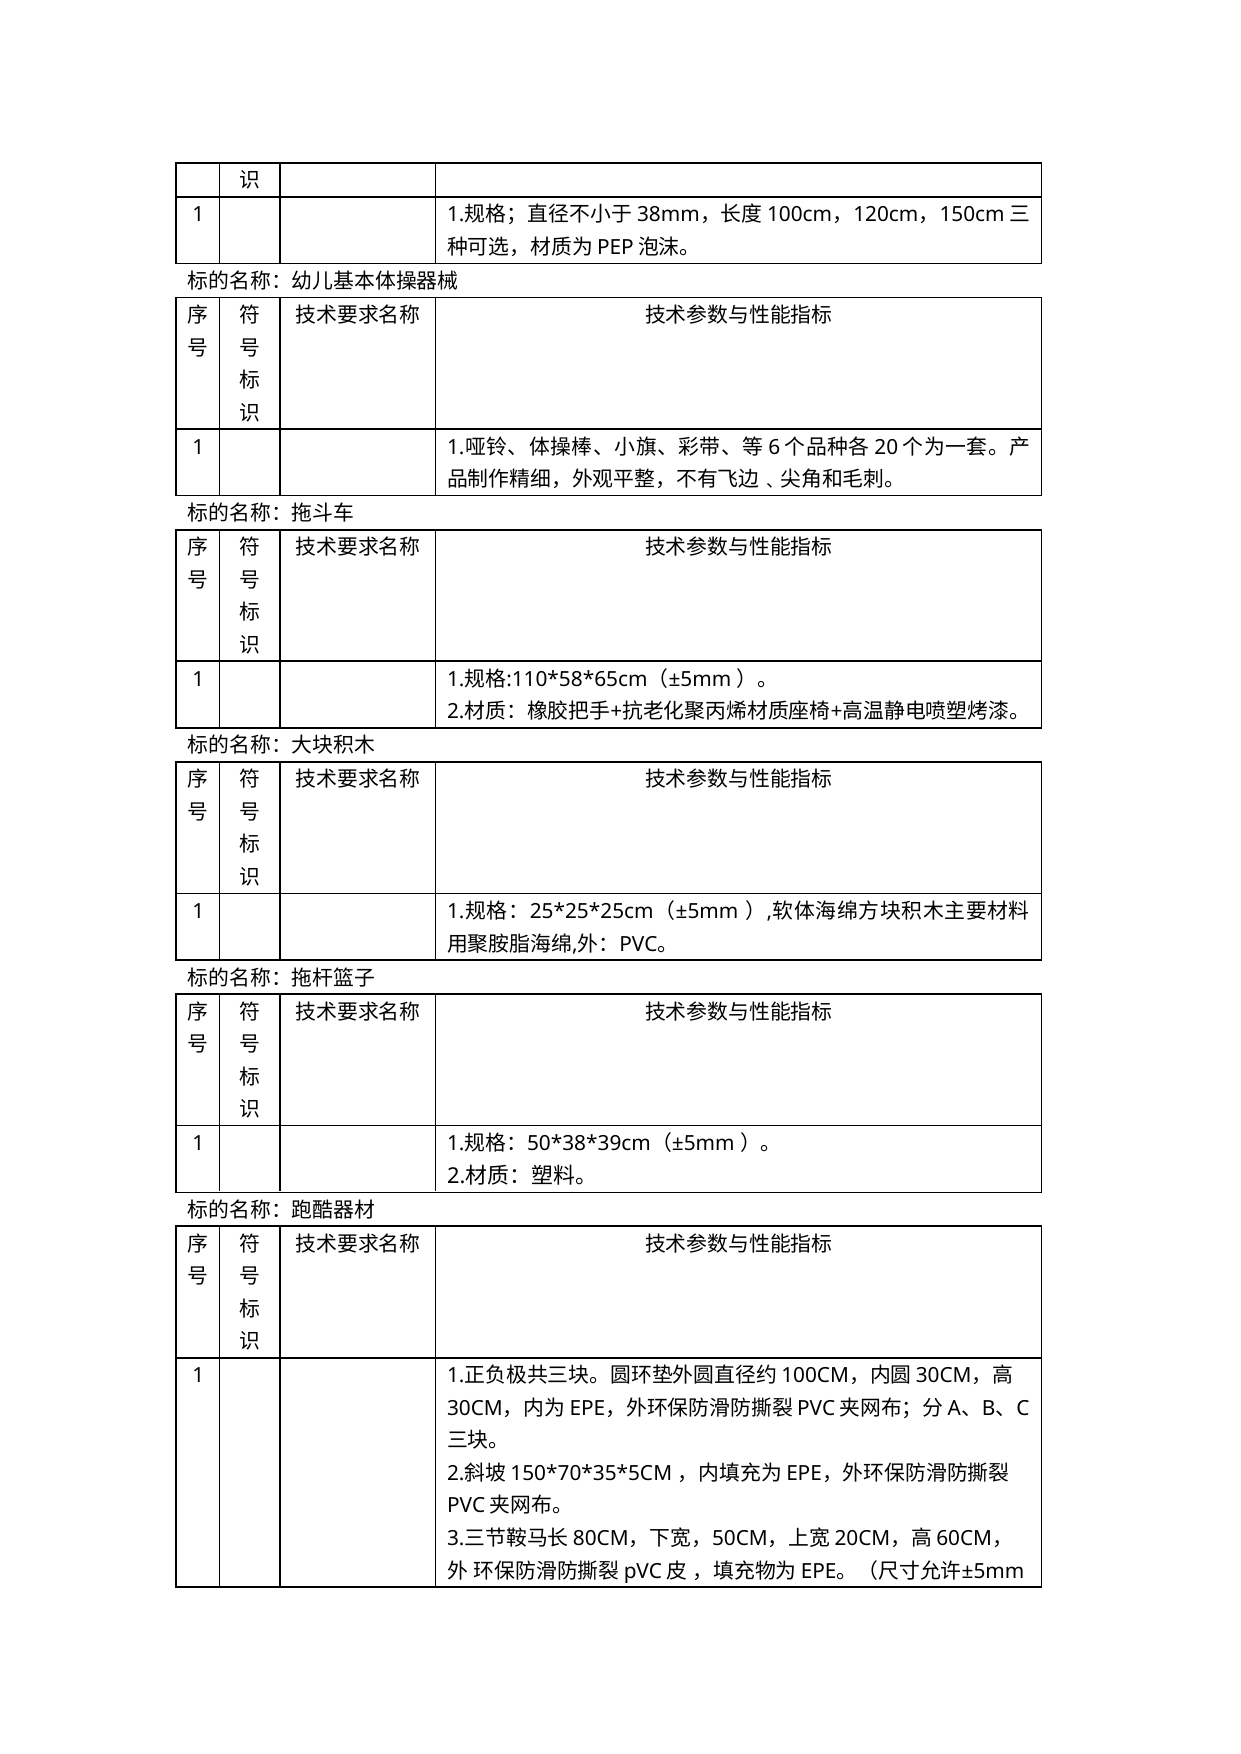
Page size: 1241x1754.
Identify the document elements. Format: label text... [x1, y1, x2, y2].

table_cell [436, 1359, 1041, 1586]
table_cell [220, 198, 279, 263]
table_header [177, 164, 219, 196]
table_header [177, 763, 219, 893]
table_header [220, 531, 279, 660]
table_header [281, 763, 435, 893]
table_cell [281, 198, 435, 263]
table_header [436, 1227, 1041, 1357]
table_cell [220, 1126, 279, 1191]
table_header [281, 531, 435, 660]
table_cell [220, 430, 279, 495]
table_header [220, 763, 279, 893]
text 标的名称：跑酷器材 [187, 1193, 1053, 1225]
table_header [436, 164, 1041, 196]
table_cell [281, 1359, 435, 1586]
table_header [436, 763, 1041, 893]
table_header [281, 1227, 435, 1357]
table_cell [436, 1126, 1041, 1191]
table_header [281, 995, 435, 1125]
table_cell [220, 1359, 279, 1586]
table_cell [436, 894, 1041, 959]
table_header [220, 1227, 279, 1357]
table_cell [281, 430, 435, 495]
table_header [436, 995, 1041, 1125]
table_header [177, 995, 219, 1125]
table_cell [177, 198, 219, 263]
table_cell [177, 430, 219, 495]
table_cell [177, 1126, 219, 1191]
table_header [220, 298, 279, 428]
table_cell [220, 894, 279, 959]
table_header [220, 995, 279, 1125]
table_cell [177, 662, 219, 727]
text 标的名称：拖杆篮子 [187, 961, 1053, 993]
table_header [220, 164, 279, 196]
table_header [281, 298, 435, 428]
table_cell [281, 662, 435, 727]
text 标的名称：幼儿基本体操器械 [187, 264, 1053, 297]
text 标的名称：大块积木 [187, 728, 1053, 761]
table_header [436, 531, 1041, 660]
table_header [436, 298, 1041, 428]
text 标的名称：拖斗车 [187, 496, 1053, 529]
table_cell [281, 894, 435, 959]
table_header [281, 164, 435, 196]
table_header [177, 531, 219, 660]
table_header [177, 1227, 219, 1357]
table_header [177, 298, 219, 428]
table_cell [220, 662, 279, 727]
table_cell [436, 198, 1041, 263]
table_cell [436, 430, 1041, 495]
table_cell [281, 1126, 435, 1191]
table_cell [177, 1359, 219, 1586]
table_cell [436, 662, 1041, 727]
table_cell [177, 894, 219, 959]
